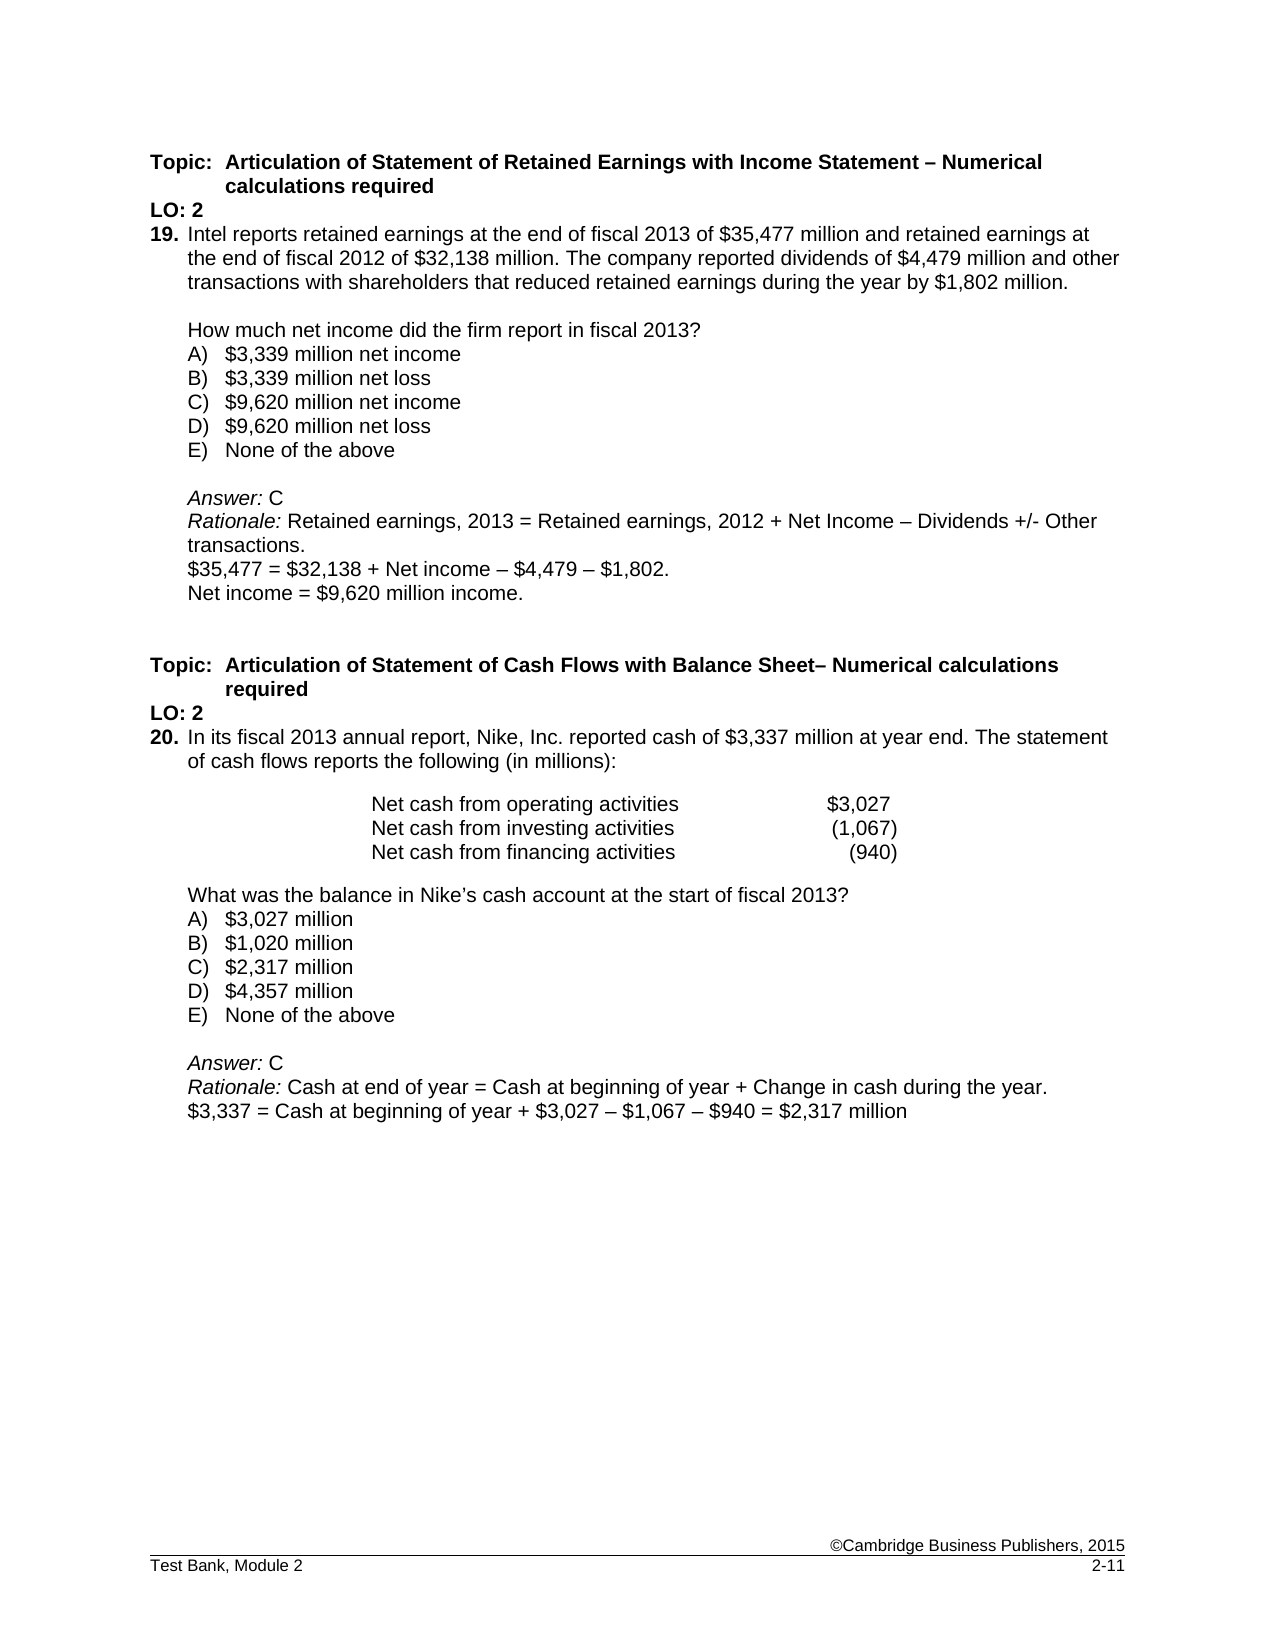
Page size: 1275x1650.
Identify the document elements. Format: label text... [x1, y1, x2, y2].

table_header $3,027 [774, 792, 915, 816]
text 20. In its fiscal 2013 annual report, Nike, Inc. reported cash of $3,337 million at year end. The statement of cash flows reports the following (in millions): [150, 725, 1125, 773]
text What was the balance in Nike’s cash account at the start of fiscal 2013? [187, 883, 1125, 907]
table_cell Net cash from financing activities [360, 840, 774, 864]
text E) None of the above [187, 437, 1125, 461]
table_header Net cash from operating activities [360, 792, 774, 816]
text A) $3,027 million [187, 907, 1125, 931]
text Net income = $9,620 million income. [187, 581, 1125, 605]
text B) $1,020 million [187, 931, 1125, 955]
text Topic: Articulation of Statement of Retained Earnings with Income Statement – Numerical calculations required [150, 150, 1125, 198]
text LO: 2 [150, 701, 1125, 725]
text Rationale: Retained earnings, 2013 = Retained earnings, 2012 + Net Income – Dividends +/- Other transactions. [187, 509, 1125, 557]
text Topic: Articulation of Statement of Cash Flows with Balance Sheet– Numerical calculations required [150, 653, 1125, 701]
text LO: 2 [150, 198, 1125, 222]
text B) $3,339 million net loss [187, 366, 1125, 389]
text $35,477 = $32,138 + Net income – $4,479 – $1,802. [187, 557, 1125, 581]
table_cell Net cash from investing activities [360, 816, 774, 840]
text C) $9,620 million net income [187, 389, 1125, 413]
text Answer: C [187, 485, 1125, 509]
text Rationale: Cash at end of year = Cash at beginning of year + Change in cash during the year. [187, 1075, 1125, 1099]
text A) $3,339 million net income [187, 342, 1125, 366]
text $3,337 = Cash at beginning of year + $3,027 – $1,067 – $940 = $2,317 million [187, 1099, 1125, 1123]
text 19. Intel reports retained earnings at the end of fiscal 2013 of $35,477 million and retained earnings at the end of fiscal 2012 of $32,138 million. The company reported dividends of $4,479 million and other transactions with shareholders that reduced retained earnings during the year by $1,802 million. [150, 222, 1125, 294]
text D) $4,357 million [187, 979, 1125, 1003]
text C) $2,317 million [187, 955, 1125, 979]
text Answer: C [187, 1051, 1125, 1075]
table_cell (940) [774, 840, 915, 864]
text How much net income did the firm report in fiscal 2013? [150, 318, 1125, 342]
table_cell (1,067) [774, 816, 915, 840]
text D) $9,620 million net loss [187, 413, 1125, 437]
text E) None of the above [187, 1003, 1125, 1027]
